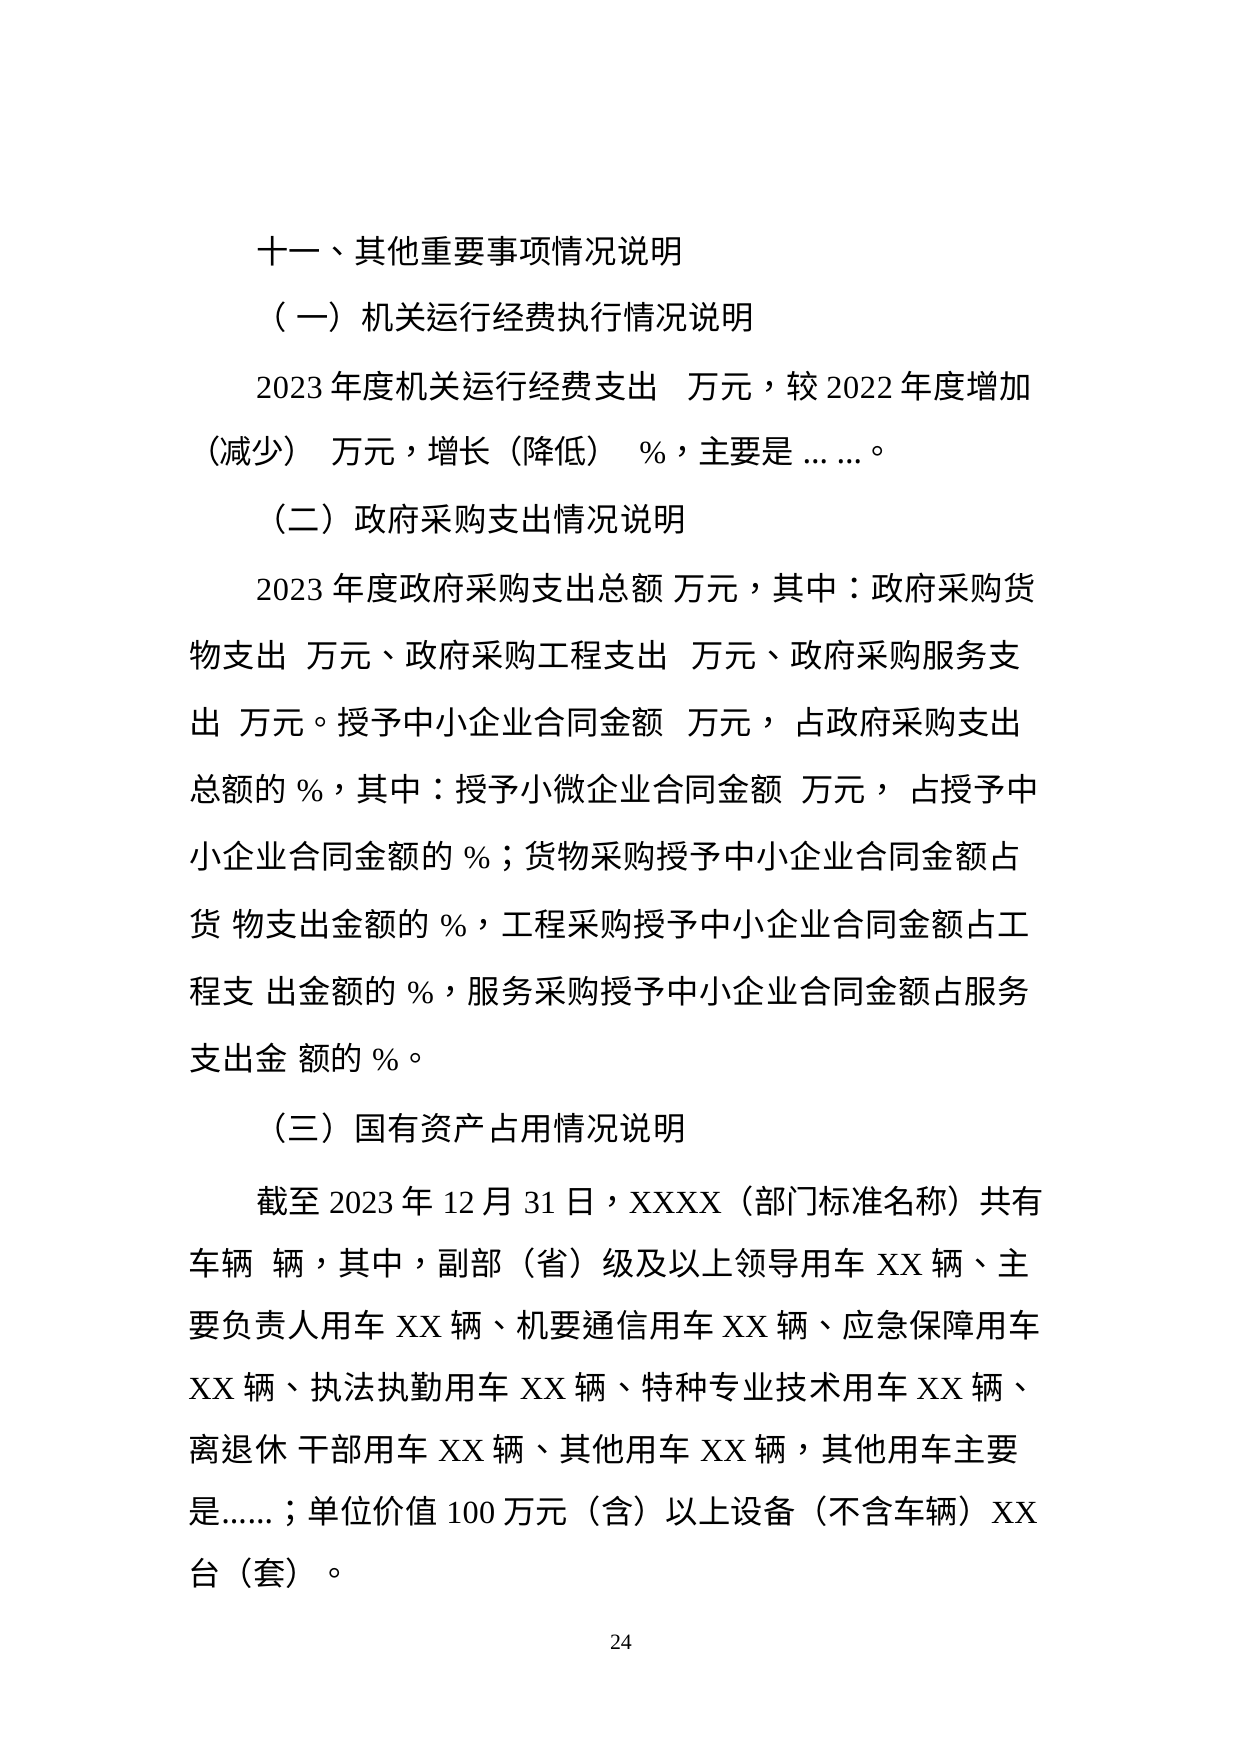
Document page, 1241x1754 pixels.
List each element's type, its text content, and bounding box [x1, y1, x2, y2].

text 2023 年度政府采购支出总额 万元，其中：政府采购货 物支出 万元、政府采购工程支出 万元、政府采购服务支 出 万元。授予中小企业合同金额 万元， 占政府采购支出 总额的 %，其中：授予小微企业合同金额 万元， 占授予中 小企业合同金额的 %；货物采购授予中小企业合同金额占货 物支出金额的 %，工程采购授予中小企业合同金额占工程支 出金额的 %，服务采购授予中小企业合同金额占服务支出金 额的 %。 [189, 566, 1053, 1080]
text 截至 2023 年 12 月 31 日，XXXX（部门标准名称）共有 车辆 辆，其中，副部（省）级及以上领导用车 XX 辆、主 要负责人用车 XX 辆、机要通信用车XX 辆、应急保障用车 XX 辆、执法执勤用车 XX 辆、特种专业技术用车XX 辆、离退休 干部用车 XX 辆、其他用车 XX 辆，其他用车主要是……；单位价值 100 万元（含）以上设备（不含车辆）XX 台（套）。 [188, 1179, 1055, 1594]
text 2023年度机关运行经费支出 万元，较2022年度增加 （减少） 万元，增长（降低） %，主要是 … …。 [188, 364, 1038, 473]
text （二）政府采购支出情况说明 [254, 499, 1055, 539]
text （三）国有资产占用情况说明 [254, 1108, 1055, 1149]
text 十一、其他重要事项情况说明 [256, 231, 1055, 271]
text （ 一）机关运行经费执行情况说明 [254, 297, 1055, 338]
